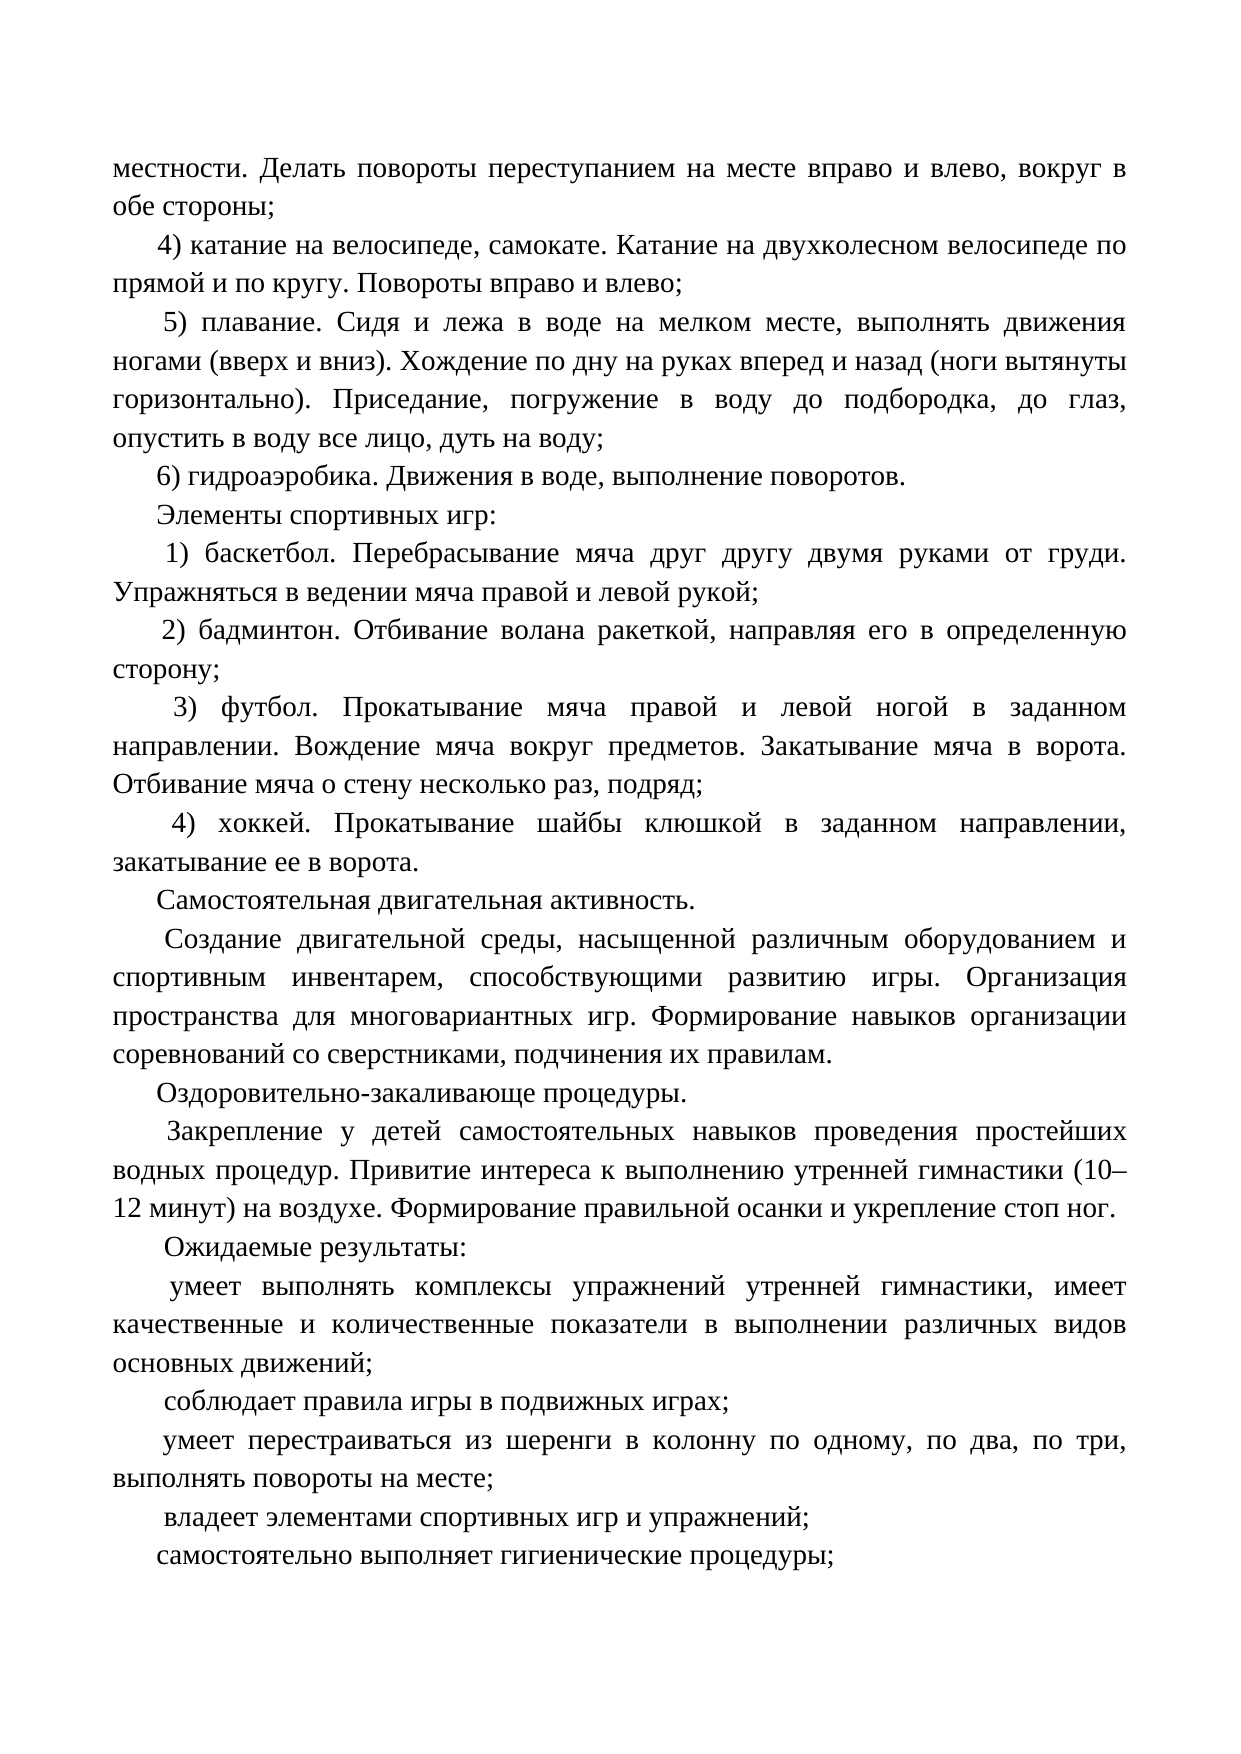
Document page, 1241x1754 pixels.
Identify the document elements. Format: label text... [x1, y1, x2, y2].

text 2) бадминтон. Отбивание волана ракеткой, направляя его в определенную сторону; [112, 612, 1128, 684]
text 1) баскетбол. Перебрасывание мяча друг другу двумя руками от груди. Упражняться в ведении мяча правой и левой рукой; [112, 535, 1128, 607]
text 4) хоккей. Прокатывание шайбы клюшкой в заданном направлении, закатывание ее в ворота. [112, 805, 1128, 877]
text умеет выполнять комплексы упражнений утренней гимнастики, имеет качественные и количественные показатели в выполнении различных видов основных движений; [112, 1268, 1128, 1378]
text Элементы спортивных игр: [112, 497, 1128, 530]
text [112, 150, 1128, 222]
text Закрепление у детей самостоятельных навыков проведения простейших водных процедур. Привитие интереса к выполнению утренней гимнастики (10–12 минут) на воздухе. Формирование правильной осанки и укрепление стоп ног. [112, 1113, 1128, 1224]
text владеет элементами спортивных игр и упражнений; [112, 1499, 1128, 1532]
text Создание двигательной среды, насыщенной различным оборудованием и спортивным инвентарем, способствующими развитию игры. Организация пространства для многовариантных игр. Формирование навыков организации соревнований со сверстниками, подчинения их правилам. [112, 921, 1128, 1070]
text Самостоятельная двигательная активность. [112, 882, 1128, 916]
text 3) футбол. Прокатывание мяча правой и левой ногой в заданном направлении. Вождение мяча вокруг предметов. Закатывание мяча в ворота. Отбивание мяча о стену несколько раз, подряд; [112, 689, 1128, 800]
text 5) плавание. Сидя и лежа в воде на мелком месте, выполнять движения ногами (вверх и вниз). Хождение по дну на руках вперед и назад (ноги вытянуты горизонтально). Приседание, погружение в воду до подбородка, до глаз, опустить в воду все лицо, дуть на воду; [112, 304, 1128, 453]
text Оздоровительно-закаливающе процедуры. [112, 1075, 1128, 1108]
text умеет перестраиваться из шеренги в колонну по одному, по два, по три, выполнять повороты на месте; [112, 1422, 1128, 1494]
text 6) гидроаэробика. Движения в воде, выполнение поворотов. [112, 458, 1128, 492]
text соблюдает правила игры в подвижных играх; [112, 1383, 1128, 1417]
text Ожидаемые результаты: [112, 1229, 1128, 1263]
text 4) катание на велосипеде, самокате. Катание на двухколесном велосипеде по прямой и по кругу. Повороты вправо и влево; [112, 227, 1128, 299]
text самостоятельно выполняет гигиенические процедуры; [112, 1537, 1128, 1571]
